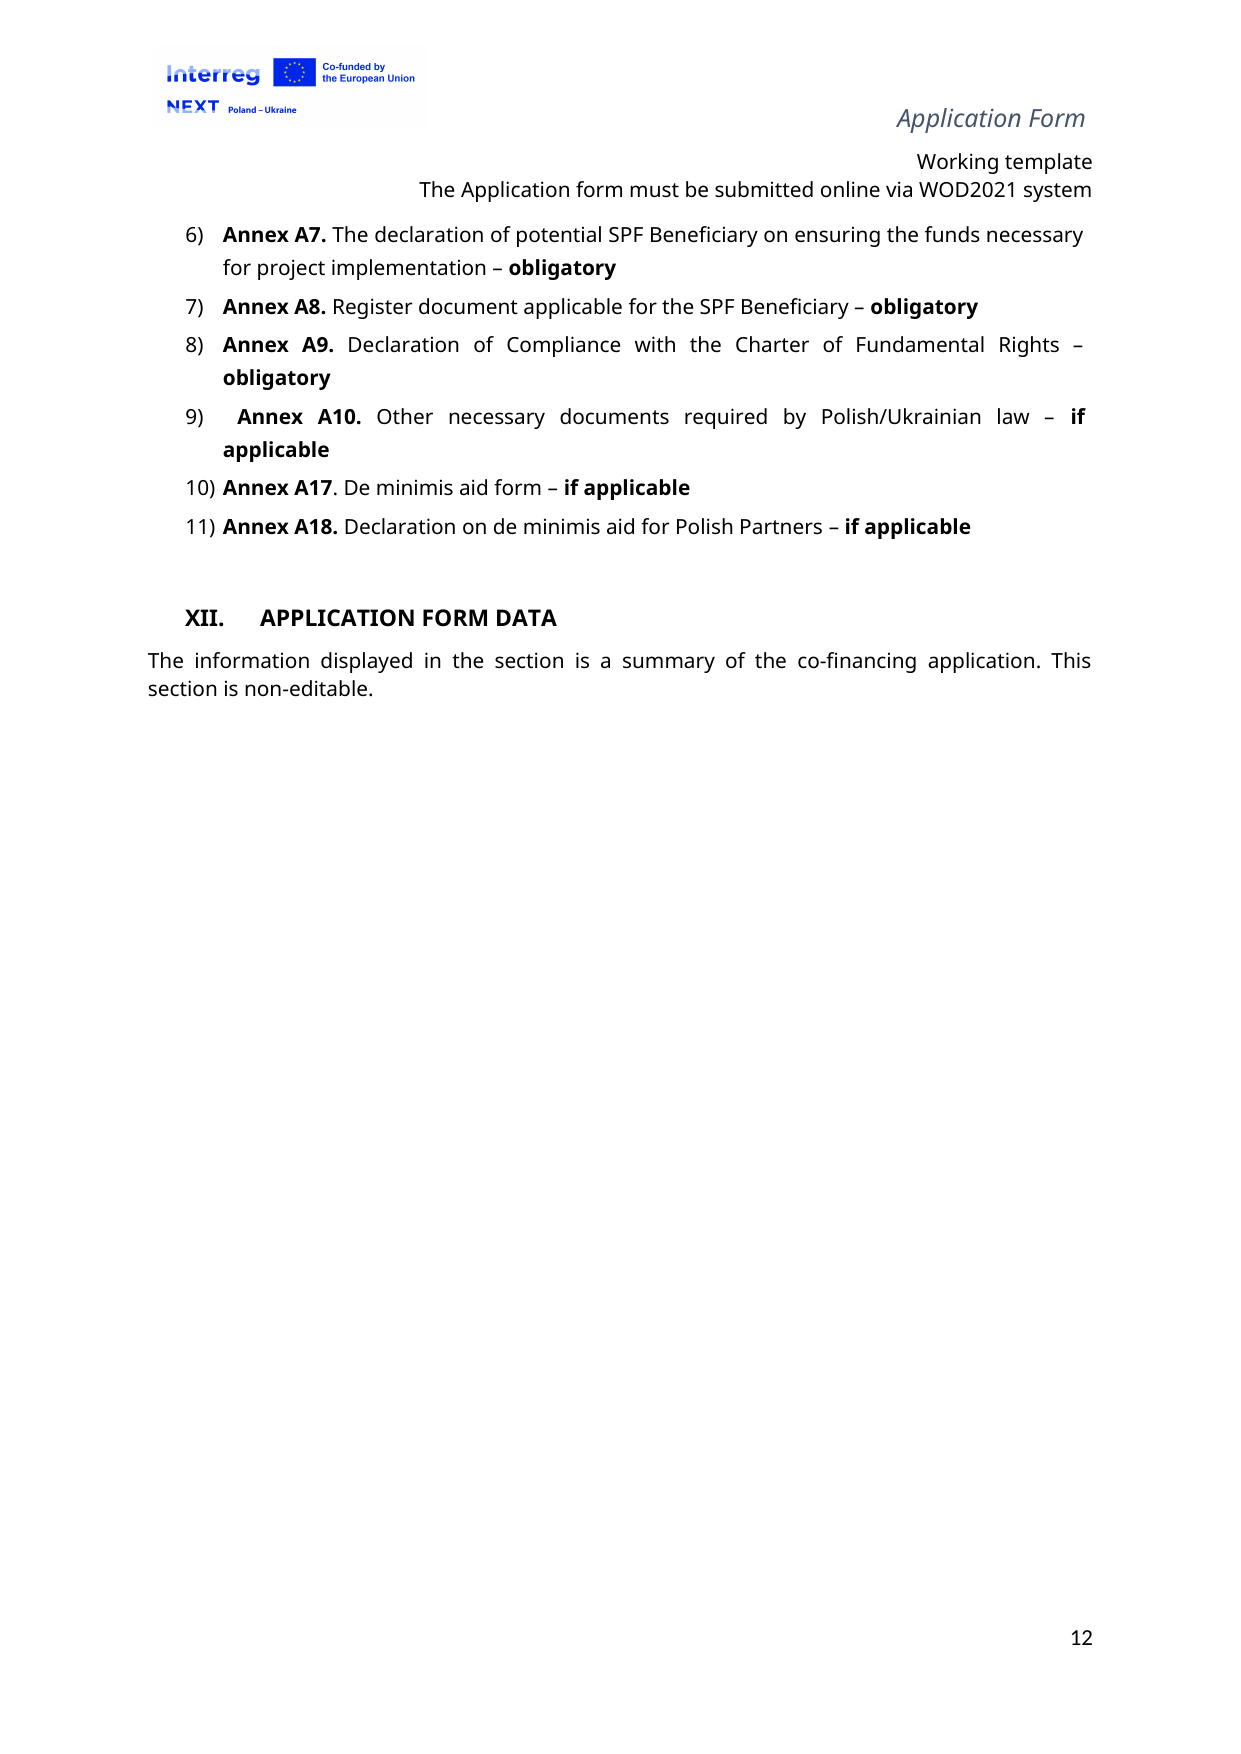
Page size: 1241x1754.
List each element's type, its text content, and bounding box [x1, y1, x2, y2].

list Annex A8. Register document applicable for the SPF Beneficiary – obligatory [185, 292, 1085, 320]
text The information displayed in the section is a summary of the co-financing application. This section is non-editable. [148, 646, 1093, 703]
list Annex A9. Declaration of Compliance with the Charter of Fundamental Rights – obligatory [185, 331, 1085, 392]
list APPLICATION FORM DATA [185, 602, 1093, 633]
list Annex A18. Declaration on de minimis aid for Polish Partners – if applicable [185, 512, 1085, 541]
picture [153, 44, 429, 127]
list Annex A17. De minimis aid form – if applicable [185, 473, 1085, 502]
list Annex A7. The declaration of potential SPF Beneficiary on ensuring the funds necessary for project implementation – obligatory [185, 220, 1085, 281]
list Annex A10. Other necessary documents required by Polish/Ukrainian law – if applicable [185, 402, 1085, 463]
